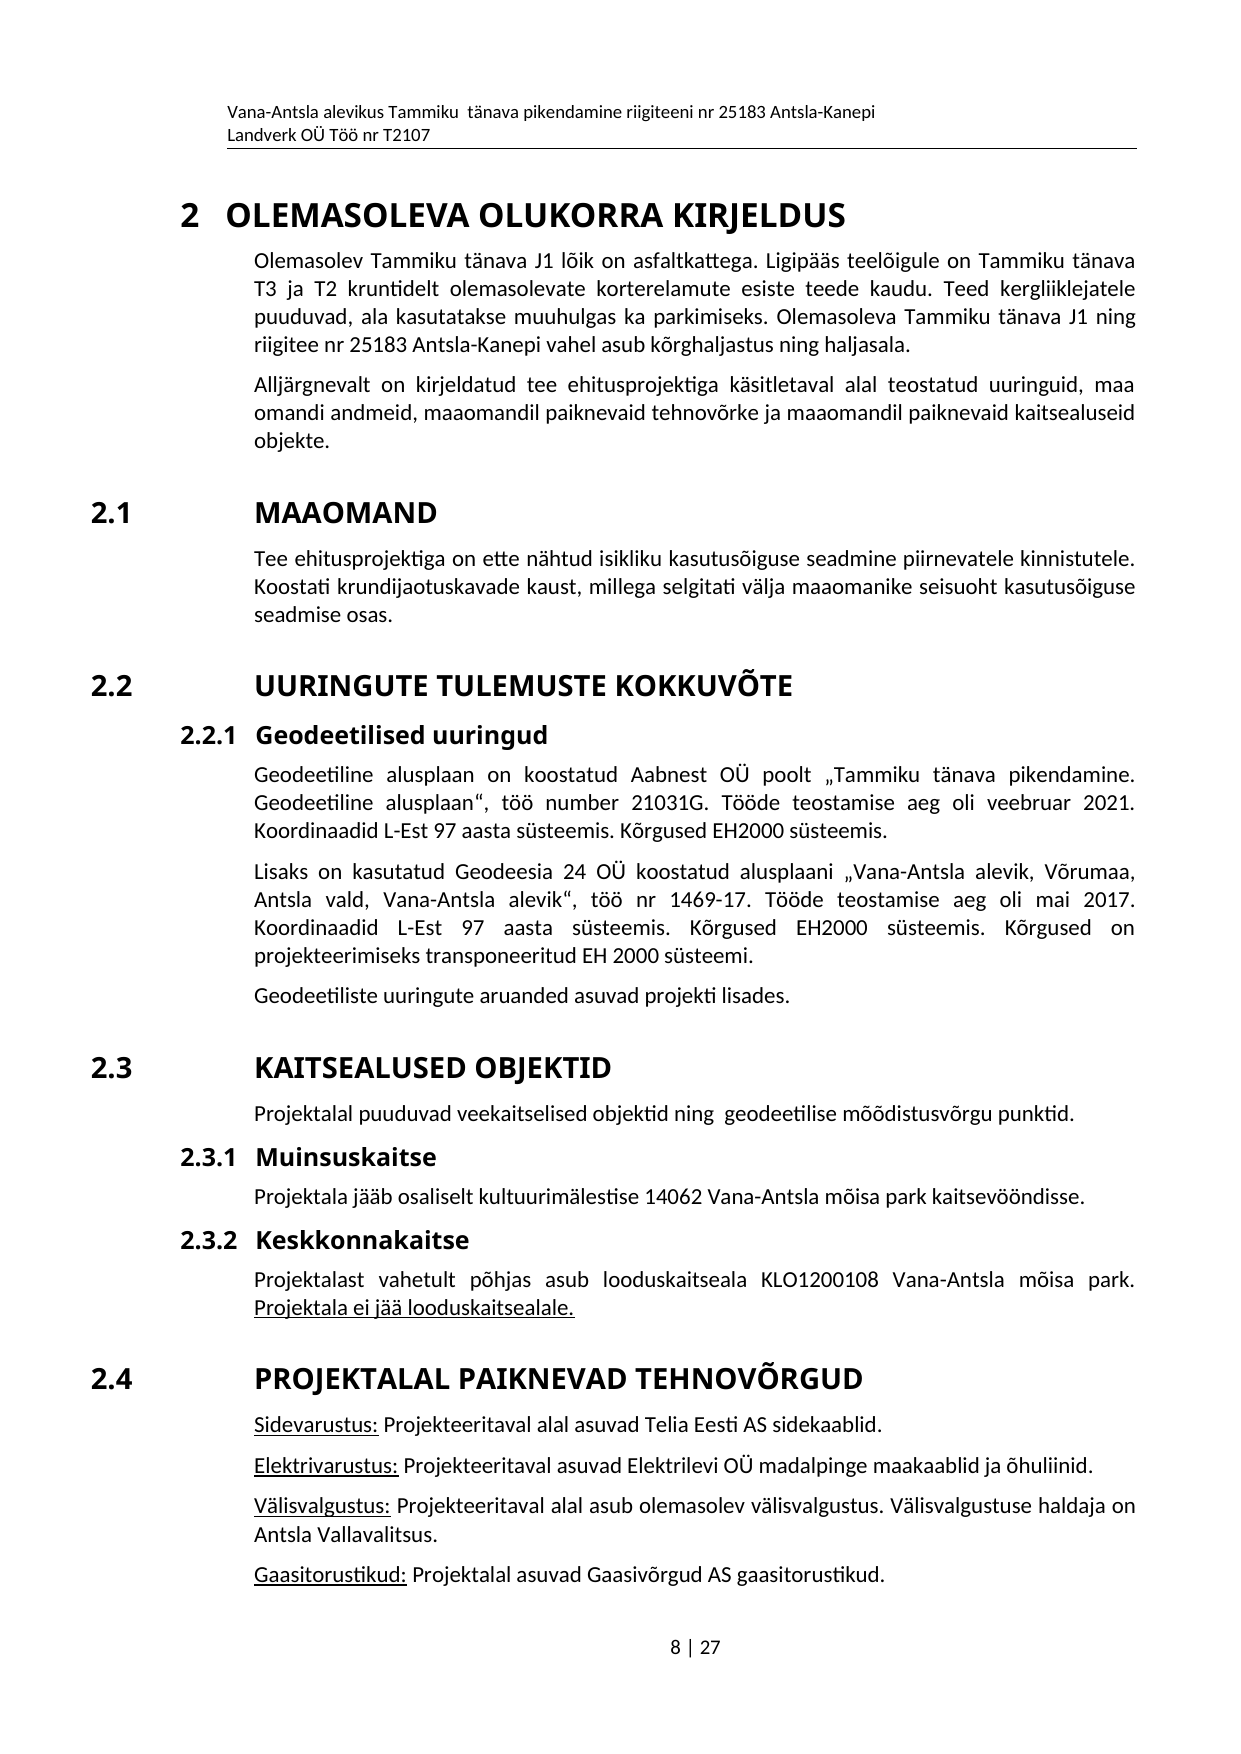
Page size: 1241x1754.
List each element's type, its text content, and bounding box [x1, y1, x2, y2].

subtitle Geodeetilised uuringud [180, 718, 1137, 752]
subtitle Muinsuskaitse [180, 1139, 1137, 1174]
subtitle OLEMASOLEVA OLUKORRA KIRJELDUS [180, 192, 1137, 237]
text Elektrivarustus: Projekteeritaval asuvad Elektrilevi OÜ madalpinge maakaablid ja õhuliinid. [254, 1451, 1137, 1479]
text Välisvalgustus: Projekteeritaval alal asub olemasolev välisvalgustus. Välisvalgustuse haldaja on Antsla Vallavalitsus. [254, 1492, 1137, 1548]
text Tee ehitusprojektiga on ette nähtud isikliku kasutusõiguse seadmine piirnevatele kinnistutele. Koostati krundijaotuskavade kaust, millega selgitati välja maaomanike seisuoht kasutusõiguse seadmise osas. [254, 544, 1137, 628]
text Sidevarustus: Projekteeritaval alal asuvad Telia Eesti AS sidekaablid. [254, 1411, 1137, 1439]
subtitle Keskkonnakaitse [180, 1222, 1137, 1257]
text Projektalal puuduvad veekaitselised objektid ning geodeetilise mõõdistusvõrgu punktid. [254, 1099, 1137, 1127]
text Projektala jääb osaliselt kultuurimälestise 14062 Vana-Antsla mõisa park kaitsevööndisse. [254, 1182, 1137, 1210]
subtitle PROJEKTALAL PAIKNEVAD TEHNOVÕRGUD [91, 1358, 1137, 1398]
text Geodeetiliste uuringute aruanded asuvad projekti lisades. [254, 981, 1137, 1009]
text Alljärgnevalt on kirjeldatud tee ehitusprojektiga käsitletaval alal teostatud uuringuid, maa omandi andmeid, maaomandil paiknevaid tehnovõrke ja maaomandil paiknevaid kaitsealuseid objekte. [254, 370, 1137, 454]
text Olemasolev Tammiku tänava J1 lõik on asfaltkattega. Ligipääs teelõigule on Tammiku tänava T3 ja T2 kruntidelt olemasolevate korterelamute esiste teede kaudu. Teed kergliiklejatele puuduvad, ala kasutatakse muuhulgas ka parkimiseks. Olemasoleva Tammiku tänava J1 ning riigitee nr 25183 Antsla-Kanepi vahel asub kõrghaljastus ning haljasala. [254, 246, 1137, 358]
subtitle UURINGUTE TULEMUSTE KOKKUVÕTE [91, 666, 1137, 705]
text Gaasitorustikud: Projektalal asuvad Gaasivõrgud AS gaasitorustikud. [254, 1560, 1137, 1588]
text Lisaks on kasutatud Geodeesia 24 OÜ koostatud alusplaani „Vana-Antsla alevik, Võrumaa, Antsla vald, Vana-Antsla alevik“, töö nr 1469-17. Tööde teostamise aeg oli mai 2017. Koordinaadid L-Est 97 aasta süsteemis. Kõrgused EH2000 süsteemis. Kõrgused on projekteerimiseks transponeeritud EH 2000 süsteemi. [254, 857, 1137, 969]
subtitle KAITSEALUSED OBJEKTID [91, 1047, 1137, 1087]
text Projektalast vahetult põhjas asub looduskaitseala KLO1200108 Vana-Antsla mõisa park. Projektala ei jää looduskaitsealale. [254, 1265, 1137, 1321]
text Geodeetiline alusplaan on koostatud Aabnest OÜ poolt „Tammiku tänava pikendamine. Geodeetiline alusplaan“, töö number 21031G. Tööde teostamise aeg oli veebruar 2021. Koordinaadid L-Est 97 aasta süsteemis. Kõrgused EH2000 süsteemis. [254, 760, 1137, 844]
subtitle MAAOMAND [91, 492, 1137, 532]
